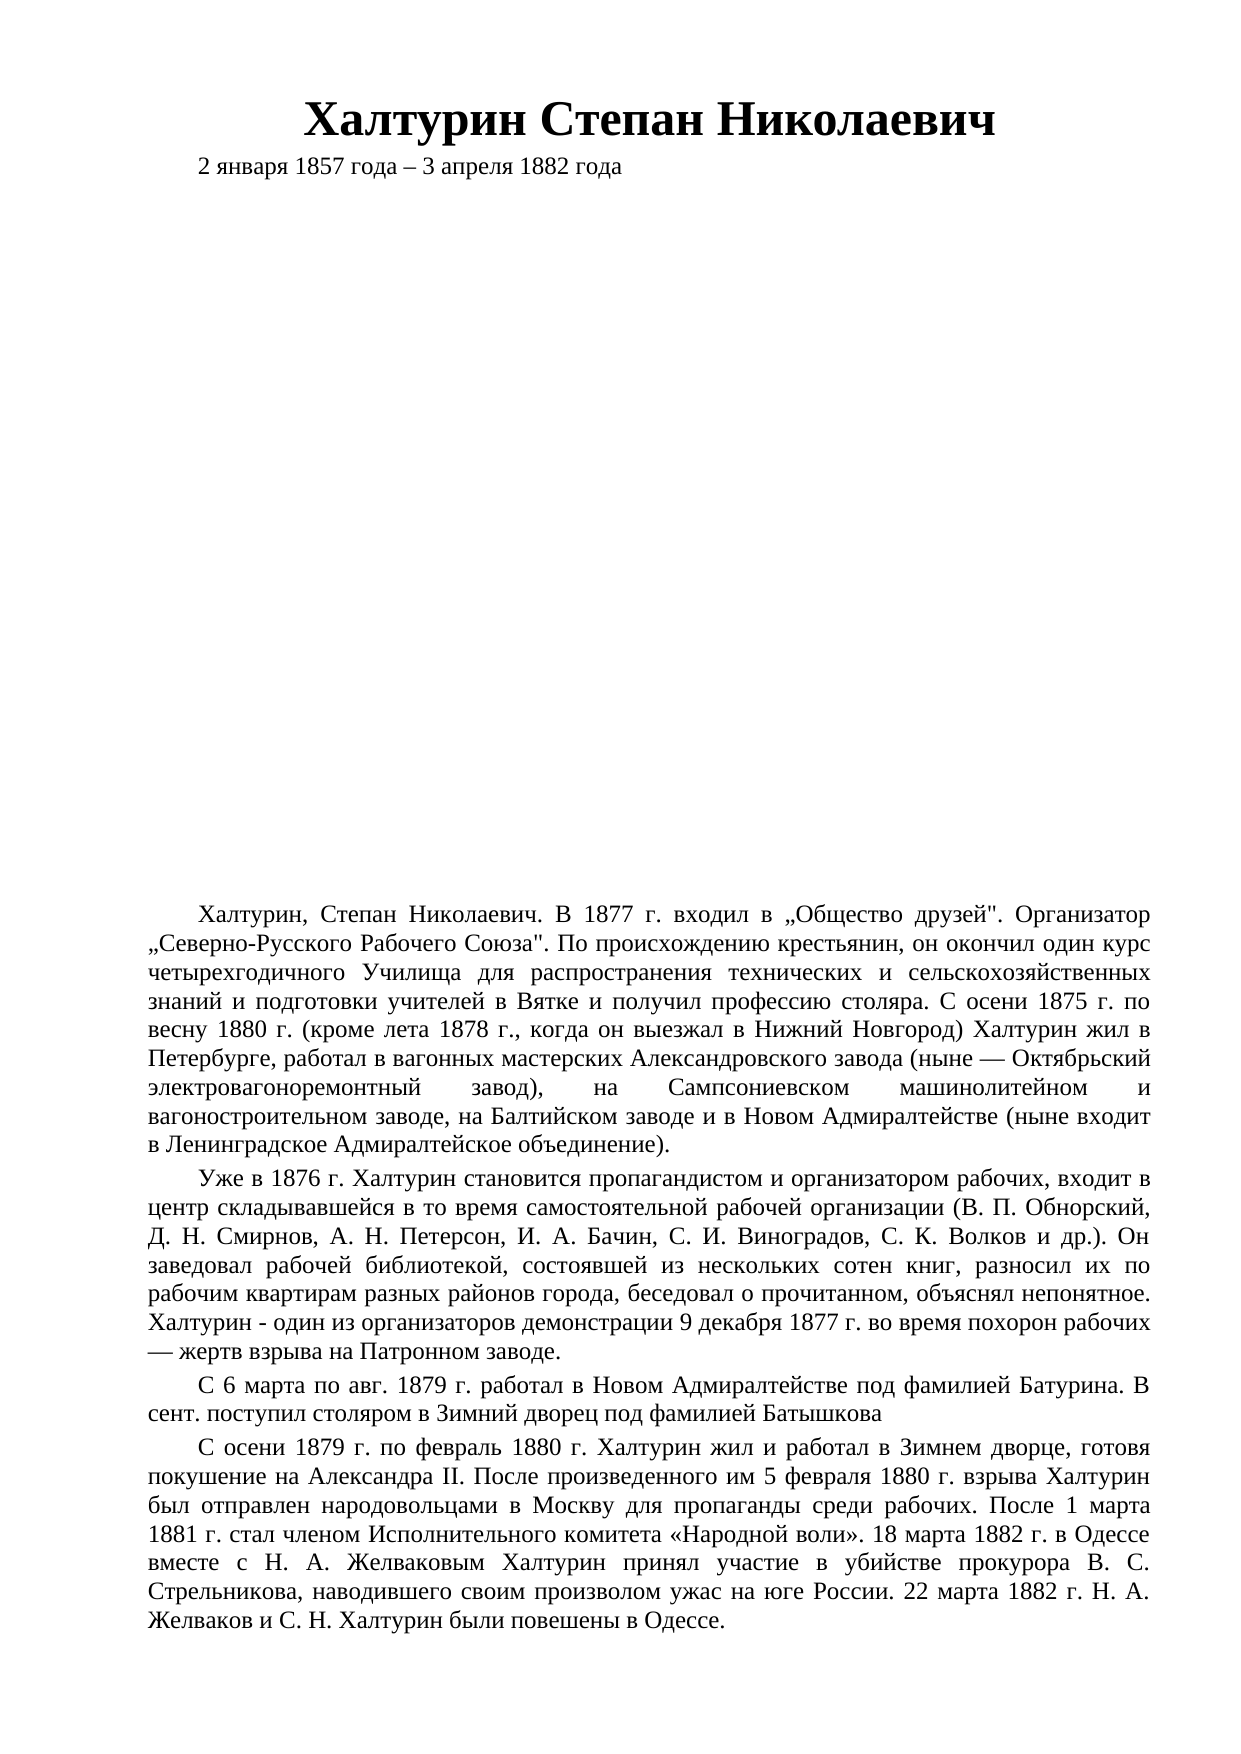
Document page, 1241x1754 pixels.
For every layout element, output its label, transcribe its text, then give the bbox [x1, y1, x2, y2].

text Халтурин, Степан Николаевич. В 1877 г. входил в „Общество друзей". Организатор „Северно-Русского Рабочего Союза". По происхождению крестьянин, он окончил один курс четырехгодичного Училища для распространения технических и сельскохозяйственных знаний и подготовки учителей в Вятке и получил профессию столяра. С осени 1875 г. по весну 1880 г. (кроме лета 1878 г., когда он выезжал в Нижний Новгород) Халтурин жил в Петербурге, работал в вагонных мастерских Александровского завода (ныне — Октябрьский электровагоноремонтный завод), на Сампсониевском машинолитейном и вагоностроительном заводе, на Балтийском заводе и в Новом Адмиралтействе (ныне входит в Ленинградское Адмиралтейское объединение). [148, 899, 1152, 1158]
text 2 января 1857 года – 3 апреля 1882 года [148, 151, 1152, 180]
text С осени 1879 г. по февраль 1880 г. Халтурин жил и работал в Зимнем дворце, готовя покушение на Александра II. После произведенного им 5 февраля 1880 г. взрыва Халтурин был отправлен народовольцами в Москву для пропаганды среди рабочих. После 1 марта 1881 г. стал членом Исполнительного комитета «Народной воли». 18 марта 1882 г. в Одессе вместе с Н. А. Желваковым Халтурин принял участие в убийстве прокурора В. С. Стрельникова, наводившего своим произволом ужас на юге России. 22 марта 1882 г. Н. А. Желваков и С. Н. Халтурин были повешены в Одессе. [148, 1432, 1152, 1634]
text Уже в 1876 г. Халтурин становится пропагандистом и организатором рабочих, входит в центр складывавшейся в то время самостоятельной рабочей организации (В. П. Обнорский, Д. Н. Смирнов, А. Н. Петерсон, И. А. Бачин, С. И. Виноградов, С. К. Волков и др.). Он заведовал рабочей библиотекой, состоявшей из нескольких сотен книг, разносил их по рабочим квартирам разных районов города, беседовал о прочитанном, объяснял непонятное. Халтурин - один из организаторов демонстрации 9 декабря 1877 г. во время похорон рабочих — жертв взрыва на Патронном заводе. [148, 1163, 1152, 1365]
subtitle Халтурин Степан Николаевич [148, 88, 1152, 146]
text С 6 марта по авг. 1879 г. работал в Новом Адмиралтействе под фамилией Батурина. В сент. поступил столяром в Зимний дворец под фамилией Батышкова [148, 1370, 1152, 1427]
